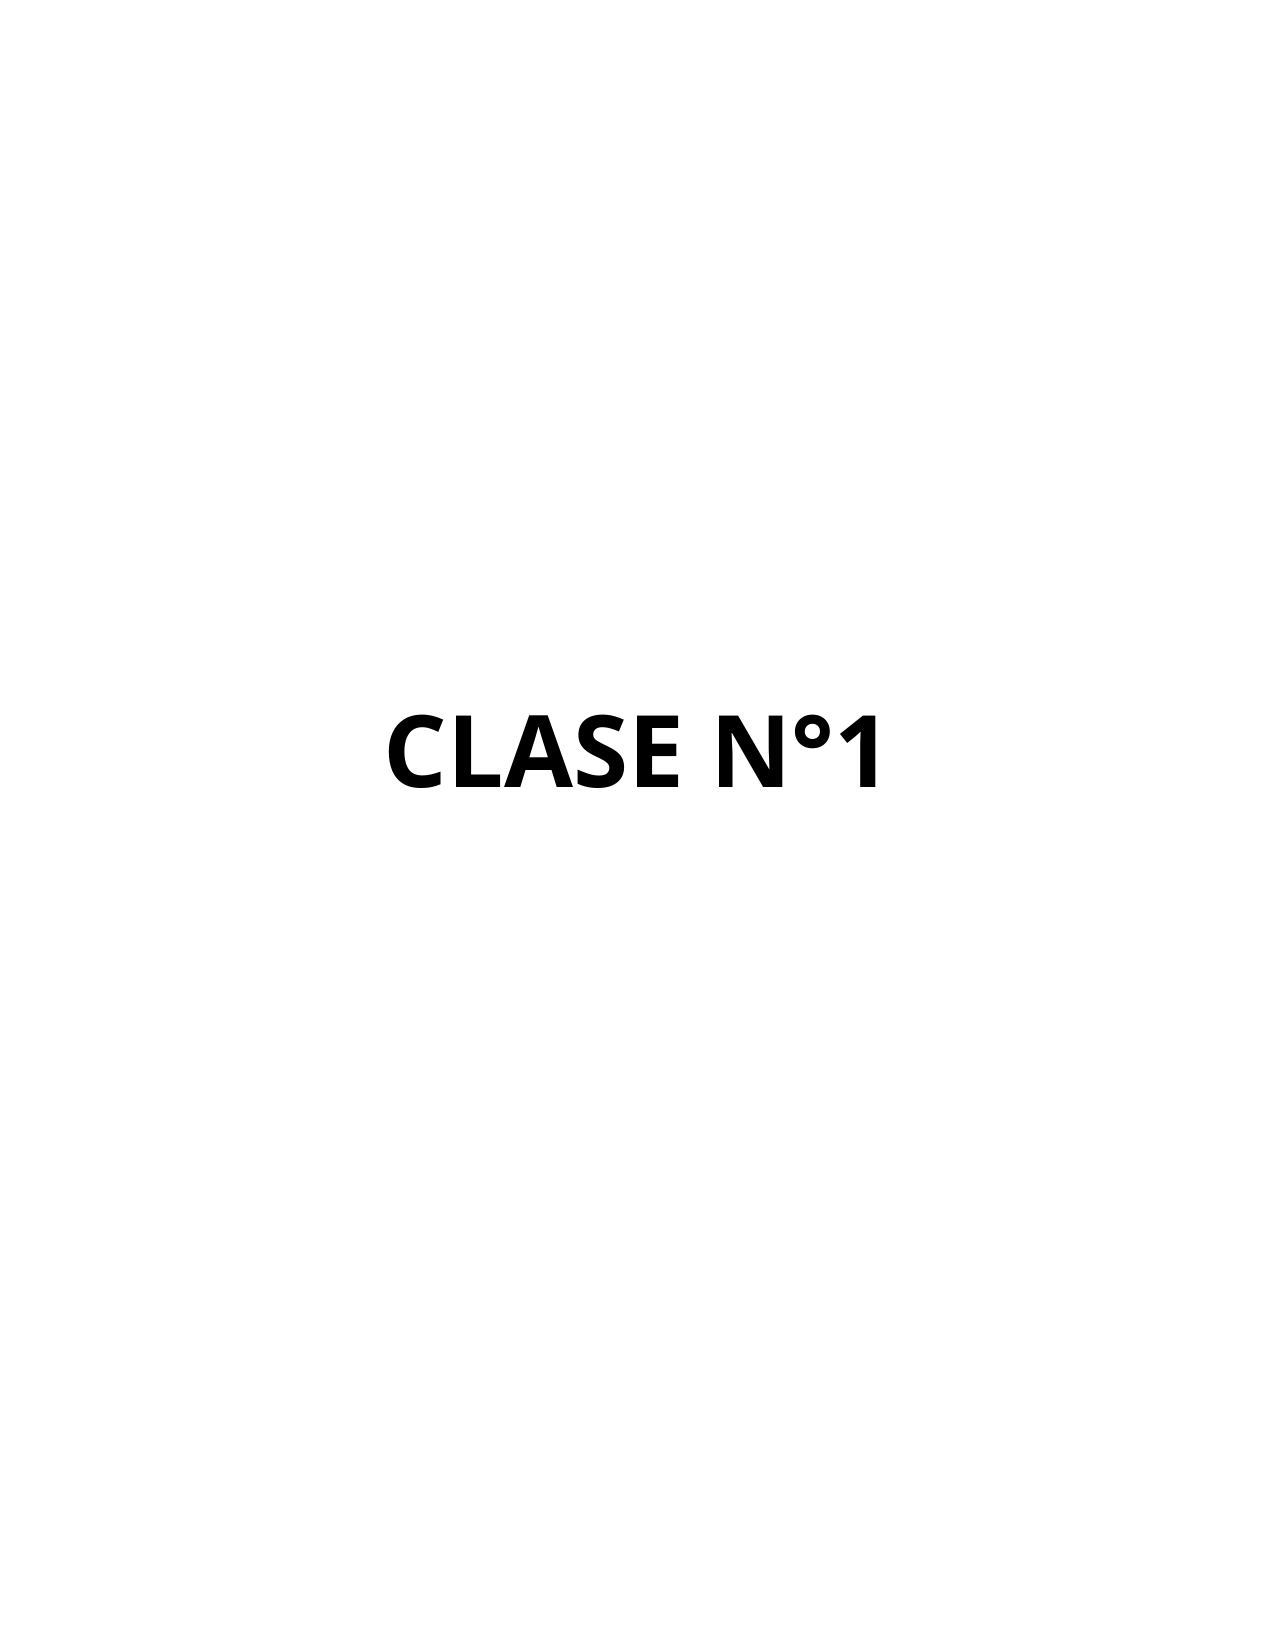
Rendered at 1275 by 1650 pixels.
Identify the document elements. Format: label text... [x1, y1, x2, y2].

text CLASE N°1 [177, 680, 1098, 816]
